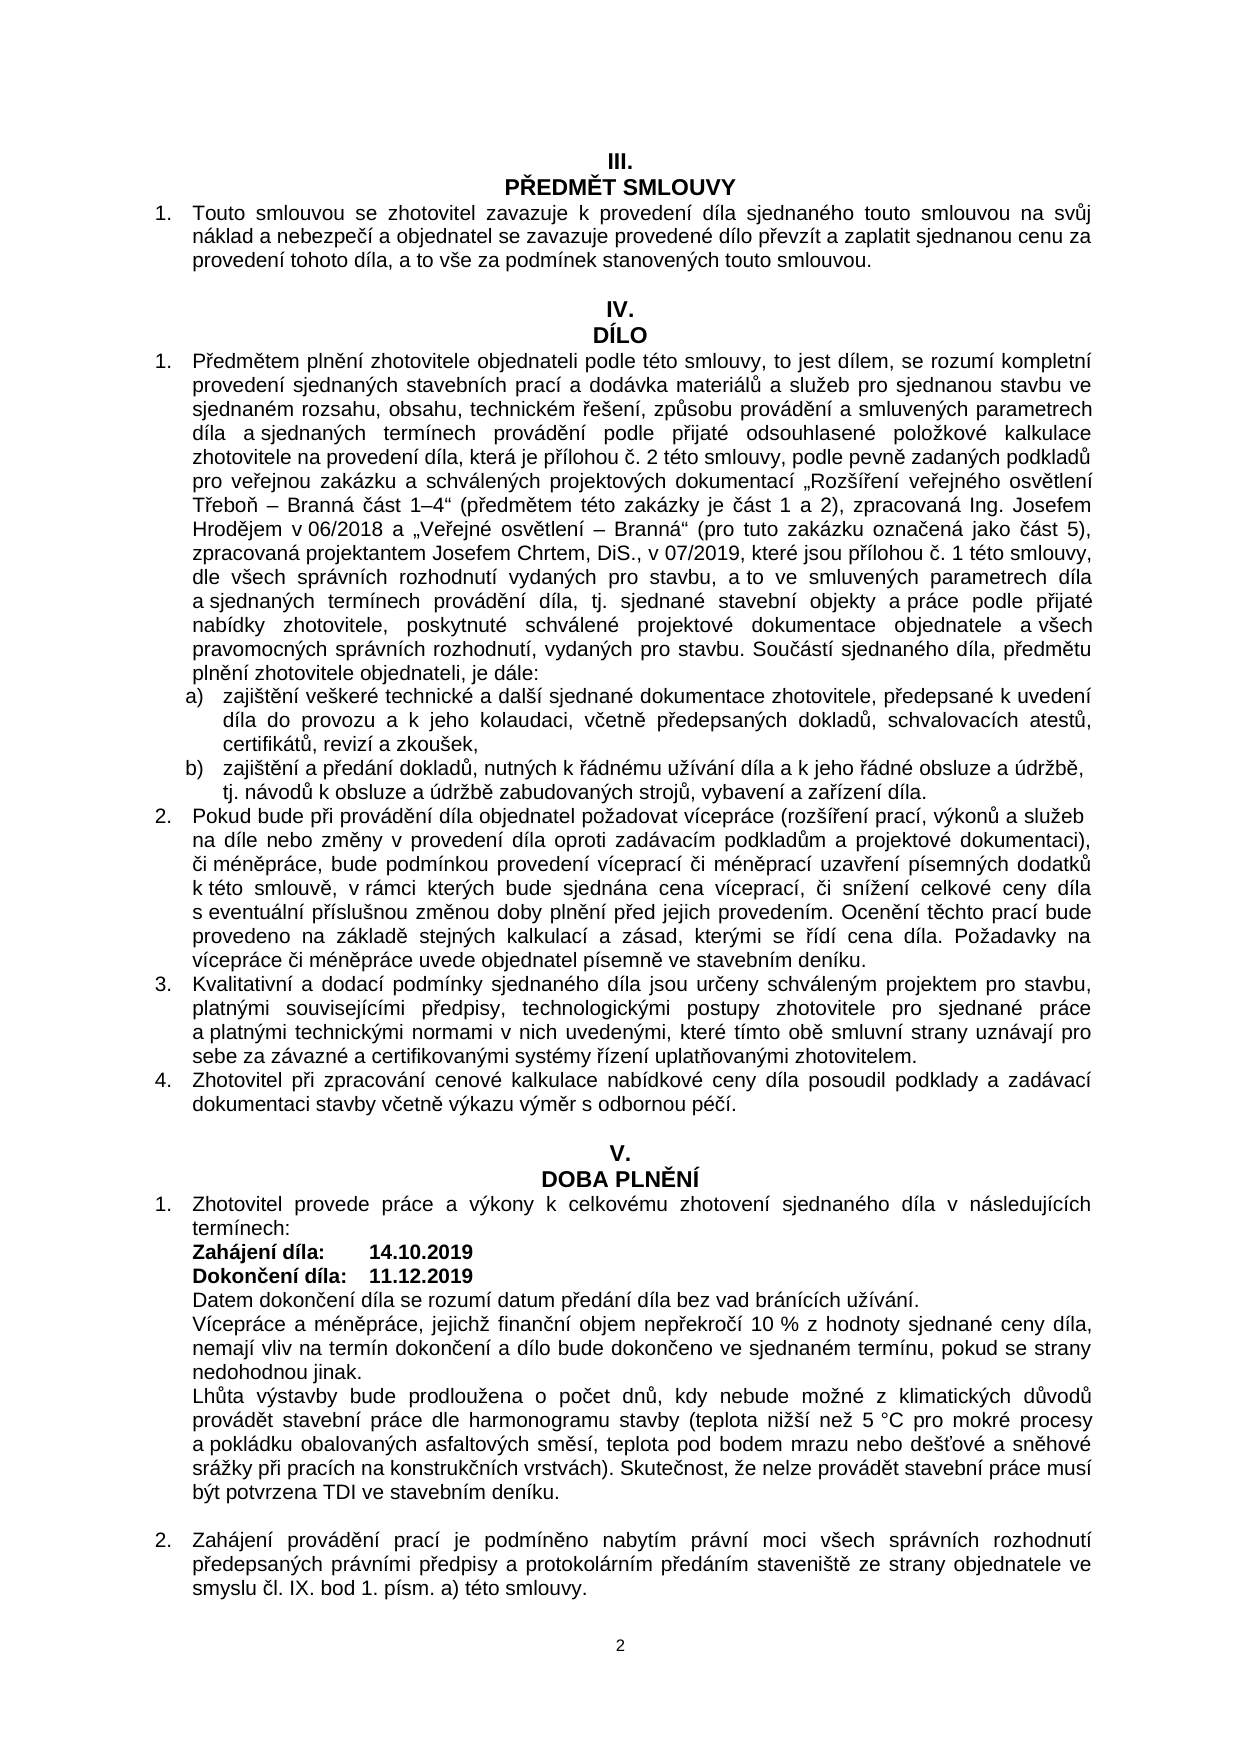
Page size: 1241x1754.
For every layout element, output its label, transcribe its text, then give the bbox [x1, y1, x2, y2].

list Vícepráce a méněpráce, jejichž finanční objem nepřekročí 10 % z hodnoty sjednané ceny díla, nemají vliv na termín dokončení a dílo bude dokončeno ve sjednaném termínu, pokud se strany nedohodnou jinak. [192, 1312, 1093, 1384]
list Touto smlouvou se zhotovitel zavazuje k provedení díla sjednaného touto smlouvou na svůj náklad a nebezpečí a objednatel se zavazuje provedené dílo převzít a zaplatit sjednanou cenu za provedení tohoto díla, a to vše za podmínek stanovených touto smlouvou. [154, 200, 1093, 272]
list Kvalitativní a dodací podmínky sjednaného díla jsou určeny schváleným projektem pro stavbu, platnými souvisejícími předpisy, technologickými postupy zhotovitele pro sjednané práce a platnými technickými normami v nich uvedenými, které tímto obě smluvní strany uznávají pro sebe za závazné a certifikovanými systémy řízení uplatňovanými zhotovitelem. [154, 972, 1093, 1068]
text DÍLO [148, 322, 1093, 349]
text III. [148, 148, 1093, 174]
text V. [148, 1139, 1093, 1166]
list zajištění veškeré technické a další sjednané dokumentace zhotovitele, předepsané k uvedení díla do provozu a k jeho kolaudaci, včetně předepsaných dokladů, schvalovacích atestů, certifikátů, revizí a zkoušek, [185, 684, 1093, 756]
list Lhůta výstavby bude prodloužena o počet dnů, kdy nebude možné z klimatických důvodů provádět stavební práce dle harmonogramu stavby (teplota nižší než 5 °C pro mokré procesy a pokládku obalovaných asfaltových směsí, teplota pod bodem mrazu nebo dešťové a sněhové srážky při pracích na konstrukčních vrstvách). Skutečnost, že nelze provádět stavební práce musí být potvrzena TDI ve stavebním deníku. [192, 1384, 1093, 1504]
list Předmětem plnění zhotovitele objednateli podle této smlouvy, to jest dílem, se rozumí kompletní provedení sjednaných stavebních prací a dodávka materiálů a služeb pro sjednanou stavbu ve sjednaném rozsahu, obsahu, technickém řešení, způsobu provádění a smluvených parametrech díla a sjednaných termínech provádění podle přijaté odsouhlasené položkové kalkulace zhotovitele na provedení díla, která je přílohou č. 2 této smlouvy, podle pevně zadaných podkladů pro veřejnou zakázku a schválených projektových dokumentací „Rozšíření veřejného osvětlení Třeboň – Branná část 1–4“ (předmětem této zakázky je část 1 a 2), zpracovaná Ing. Josefem Hrodějem v 06/2018 a „Veřejné osvětlení – Branná“ (pro tuto zakázku označená jako část 5), zpracovaná projektantem Josefem Chrtem, DiS., v 07/2019, které jsou přílohou č. 1 této smlouvy, dle všech správních rozhodnutí vydaných pro stavbu, a to ve smluvených parametrech díla a sjednaných termínech provádění díla, tj. sjednané stavební objekty a práce podle přijaté nabídky zhotovitele, poskytnuté schválené projektové dokumentace objednatele a všech pravomocných správních rozhodnutí, vydaných pro stavbu. Součástí sjednaného díla, předmětu plnění zhotovitele objednateli, je dále: [154, 349, 1093, 684]
list Dokončení díla: 11.12.2019 [192, 1264, 1093, 1288]
list Zhotovitel provede práce a výkony k celkovému zhotovení sjednaného díla v následujících termínech: [154, 1192, 1093, 1240]
list Zahájení díla: 14.10.2019 [192, 1240, 1093, 1264]
text IV. [148, 296, 1093, 322]
text DOBA PLNĚNÍ [148, 1166, 1093, 1192]
text PŘEDMĚT SMLOUVY [148, 174, 1093, 200]
list Datem dokončení díla se rozumí datum předání díla bez vad bránících užívání. [192, 1288, 1093, 1312]
list Zahájení provádění prací je podmíněno nabytím právní moci všech správních rozhodnutí předepsaných právními předpisy a protokolárním předáním staveniště ze strany objednatele ve smyslu čl. IX. bod 1. písm. a) této smlouvy. [154, 1528, 1093, 1599]
list Pokud bude při provádění díla objednatel požadovat vícepráce (rozšíření prací, výkonů a služeb na díle nebo změny v provedení díla oproti zadávacím podkladům a projektové dokumentaci), či méněpráce, bude podmínkou provedení víceprací či méněprací uzavření písemných dodatků k této smlouvě, v rámci kterých bude sjednána cena víceprací, či snížení celkové ceny díla s eventuální příslušnou změnou doby plnění před jejich provedením. Ocenění těchto prací bude provedeno na základě stejných kalkulací a zásad, kterými se řídí cena díla. Požadavky na vícepráce či méněpráce uvede objednatel písemně ve stavebním deníku. [154, 804, 1093, 972]
list zajištění a předání dokladů, nutných k řádnému užívání díla a k jeho řádné obsluze a údržbě, tj. návodů k obsluze a údržbě zabudovaných strojů, vybavení a zařízení díla. [185, 756, 1093, 804]
list Zhotovitel při zpracování cenové kalkulace nabídkové ceny díla posoudil podklady a zadávací dokumentaci stavby včetně výkazu výměr s odbornou péčí. [154, 1068, 1093, 1116]
